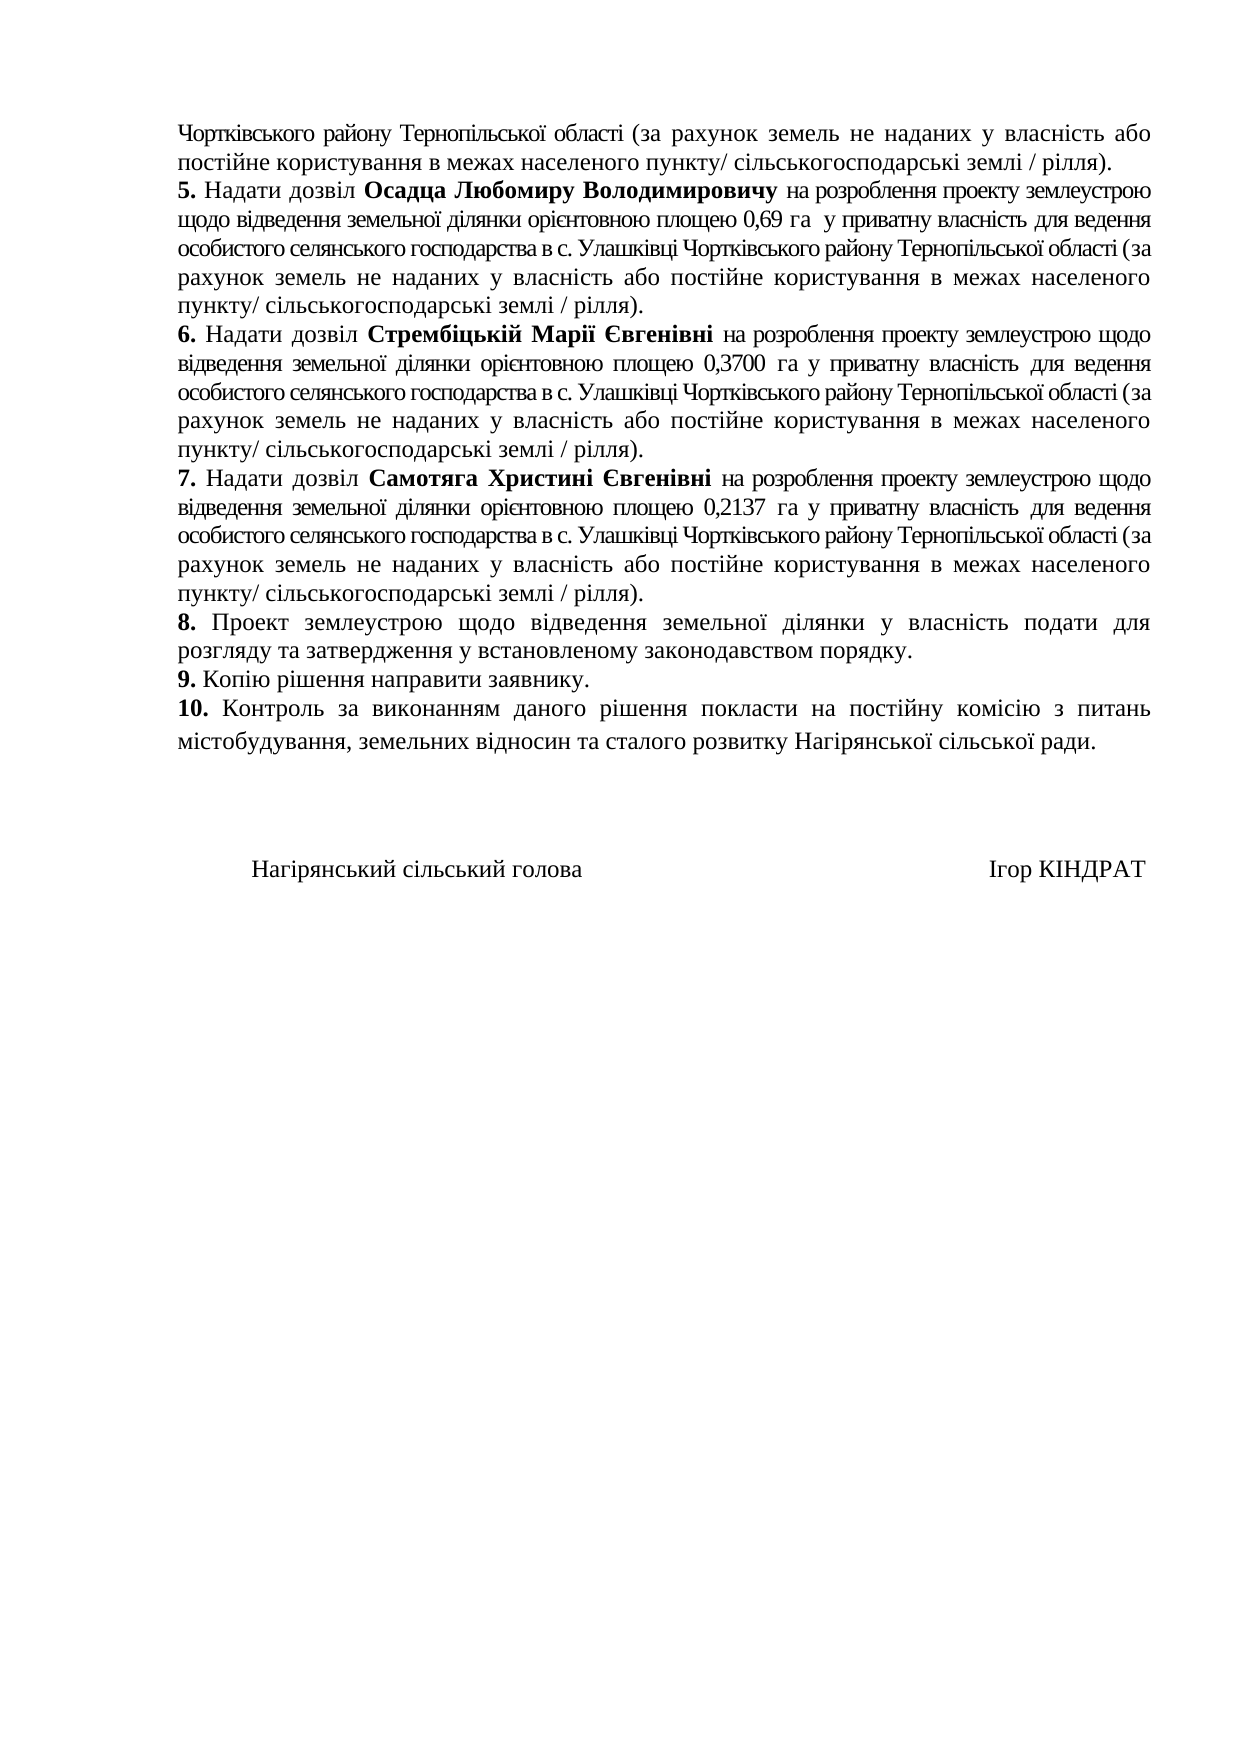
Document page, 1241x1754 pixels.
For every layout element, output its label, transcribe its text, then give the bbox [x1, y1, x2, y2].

text 8. Проект землеустрою щодо відведення земельної ділянки у власність подати для розгляду та затвердження у встановленому законодавством порядку. [177, 607, 1152, 664]
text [177, 118, 1152, 176]
text 6. Надати дозвіл Стрембіцькій Марії Євгенівні на розроблення проекту землеустрою щодо відведення земельної ділянки орієнтовною площею у приватну власність для ведення особистого селянського господарства в с. Улашківці Чортківського району Тернопільської області (за рахунок земель не наданих у власність або постійне користування в межах населеного пункту/ сільськогосподарські землі / рілля). [177, 319, 1152, 463]
text 7. Надати дозвіл Самотяга Христині Євгенівні на розроблення проекту землеустрою щодо відведення земельної ділянки орієнтовною площею у приватну власність для ведення особистого селянського господарства в с. Улашківці Чортківського району Тернопільської області (за рахунок земель не наданих у власність або постійне користування в межах населеного пункту/ сільськогосподарські землі / рілля). [177, 463, 1152, 607]
text 9. Копію рішення направити заявнику. [177, 664, 1152, 693]
text 5. Надати дозвіл Осадца Любомиру Володимировичу на розроблення проекту землеустрою щодо відведення земельної ділянки орієнтовною площею у приватну власність для ведення особистого селянського господарства в с. Улашківці Чортківського району Тернопільської області (за рахунок земель не наданих у власність або постійне користування в межах населеного пункту/ сільськогосподарські землі / рілля). [177, 176, 1152, 319]
text Нагірянський сільський голова Ігор КІНДРАТ [177, 854, 1152, 883]
text 10. Контроль за виконанням даного рішення покласти на постійну комісію з питань містобудування, земельних відносин та сталого розвитку Нагірянської сільської ради. [177, 693, 1152, 755]
